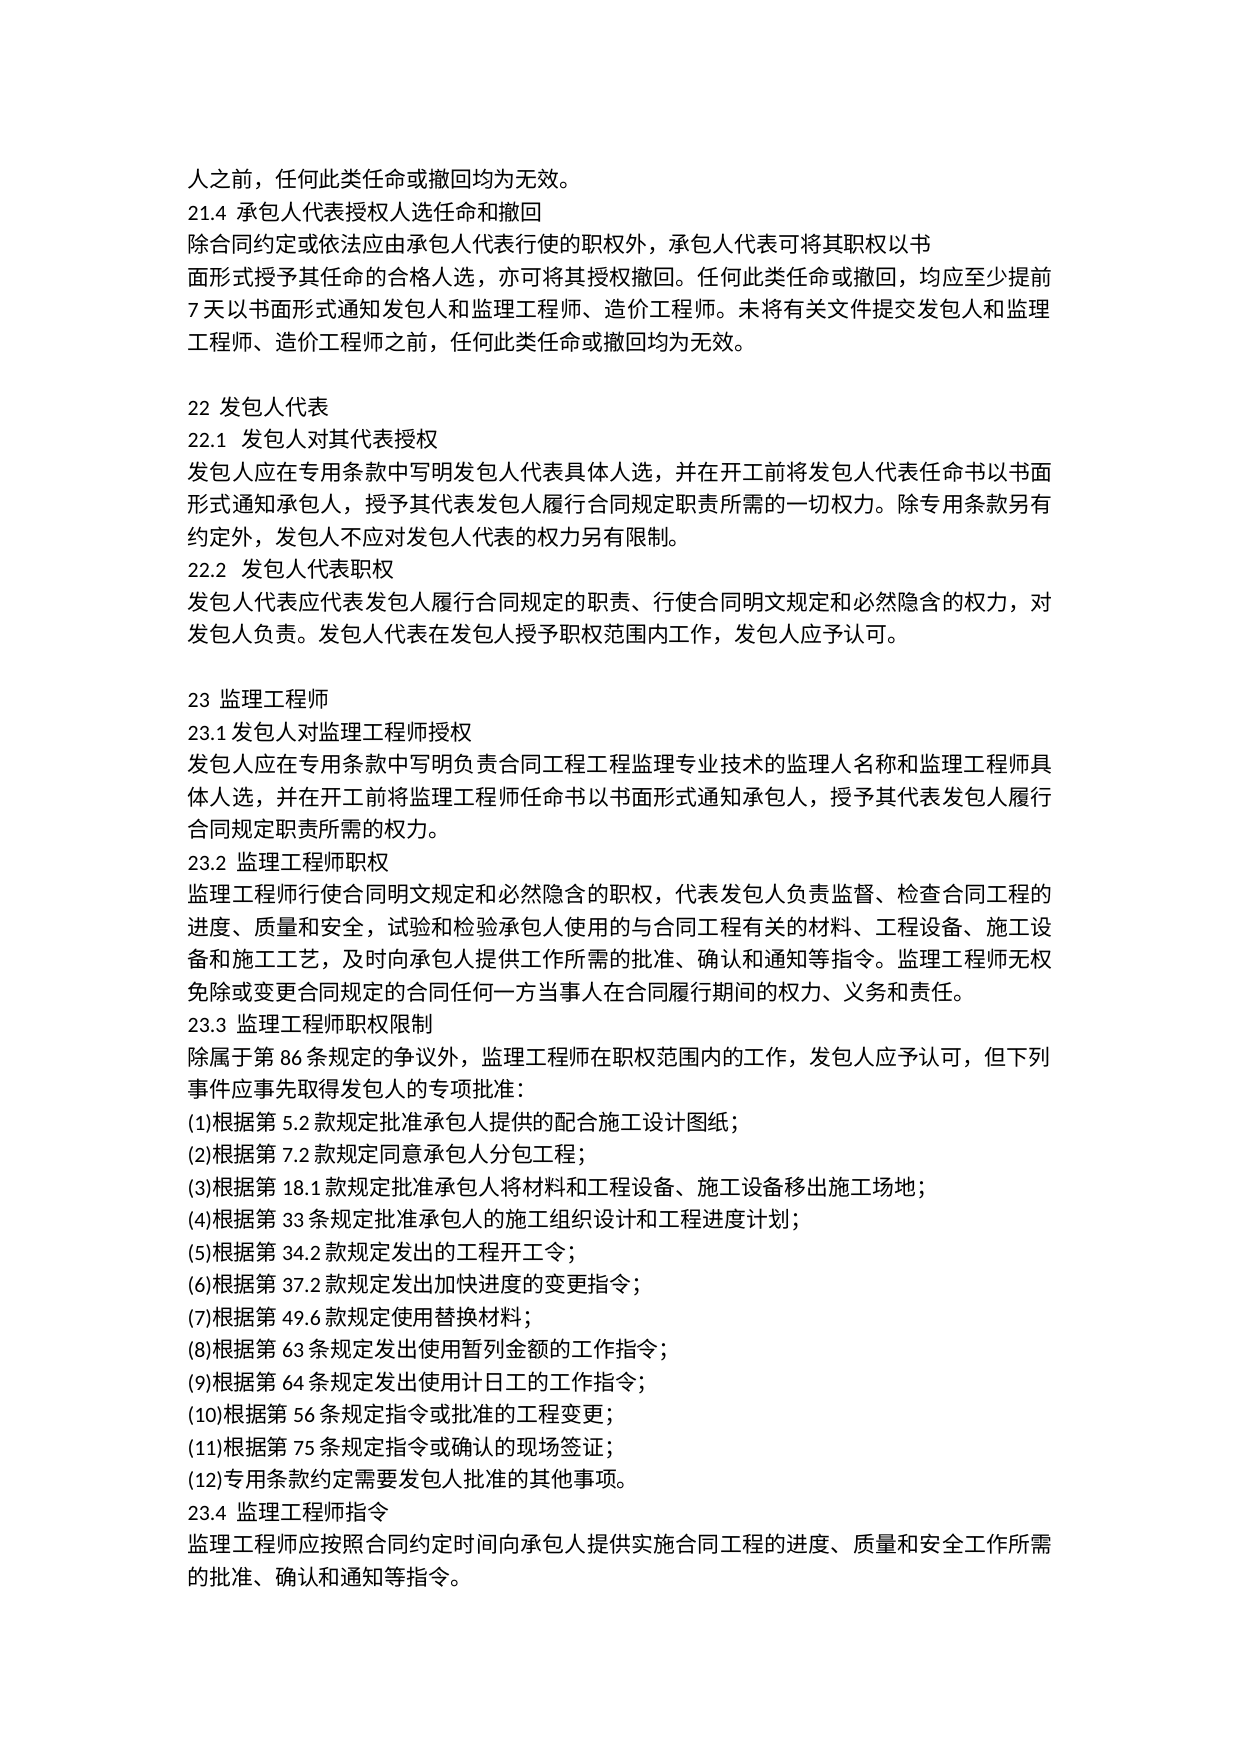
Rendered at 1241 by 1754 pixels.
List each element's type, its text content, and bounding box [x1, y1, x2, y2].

text 21.4 承包人代表授权人选任命和撤回 [187, 194, 1053, 227]
text (9)根据第64条规定发出使用计日工的工作指令； [187, 1364, 1053, 1397]
text (5)根据第34.2款规定发出的工程开工令； [187, 1234, 1053, 1267]
text (3)根据第18.1款规定批准承包人将材料和工程设备、施工设备移出施工场地； [187, 1169, 1053, 1202]
text (2)根据第7.2款规定同意承包人分包工程； [187, 1137, 1053, 1169]
text 发包人应在专用条款中写明发包人代表具体人选，并在开工前将发包人代表任命书以书面形式通知承包人，授予其代表发包人履行合同规定职责所需的一切权力。除专用条款另有约定外，发包人不应对发包人代表的权力另有限制。 [187, 454, 1053, 552]
text 发包人应在专用条款中写明负责合同工程工程监理专业技术的监理人名称和监理工程师具体人选，并在开工前将监理工程师任命书以书面形式通知承包人，授予其代表发包人履行合同规定职责所需的权力。 [187, 747, 1053, 844]
text 23 监理工程师 [187, 682, 1053, 714]
text 面形式授予其任命的合格人选，亦可将其授权撤回。任何此类任命或撤回，均应至少提前7天以书面形式通知发包人和监理工程师、造价工程师。未将有关文件提交发包人和监理工程师、造价工程师之前，任何此类任命或撤回均为无效。 [187, 259, 1053, 357]
text 22.1 发包人对其代表授权 [187, 422, 1053, 454]
text 除合同约定或依法应由承包人代表行使的职权外，承包人代表可将其职权以书 [187, 227, 1053, 259]
text 22.2 发包人代表职权 [187, 552, 1053, 584]
text 22 发包人代表 [187, 389, 1053, 422]
text (8)根据第63条规定发出使用暂列金额的工作指令； [187, 1332, 1053, 1364]
text (1)根据第5.2款规定批准承包人提供的配合施工设计图纸； [187, 1104, 1053, 1137]
text (12)专用条款约定需要发包人批准的其他事项。 [187, 1462, 1053, 1494]
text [187, 162, 1053, 194]
text (10)根据第56条规定指令或批准的工程变更； [187, 1397, 1053, 1429]
text 除属于第86条规定的争议外，监理工程师在职权范围内的工作，发包人应予认可，但下列事件应事先取得发包人的专项批准： [187, 1039, 1053, 1104]
text 23.2 监理工程师职权 [187, 844, 1053, 877]
text (11)根据第75条规定指令或确认的现场签证； [187, 1429, 1053, 1462]
text (6)根据第37.2款规定发出加快进度的变更指令； [187, 1267, 1053, 1299]
text 监理工程师行使合同明文规定和必然隐含的职权，代表发包人负责监督、检查合同工程的进度、质量和安全，试验和检验承包人使用的与合同工程有关的材料、工程设备、施工设备和施工工艺，及时向承包人提供工作所需的批准、确认和通知等指令。监理工程师无权免除或变更合同规定的合同任何一方当事人在合同履行期间的权力、义务和责任。 [187, 877, 1053, 1007]
text 23.3 监理工程师职权限制 [187, 1007, 1053, 1039]
text 监理工程师应按照合同约定时间向承包人提供实施合同工程的进度、质量和安全工作所需的批准、确认和通知等指令。 [187, 1527, 1053, 1592]
text 发包人代表应代表发包人履行合同规定的职责、行使合同明文规定和必然隐含的权力，对发包人负责。发包人代表在发包人授予职权范围内工作，发包人应予认可。 [187, 584, 1053, 649]
text 23.4 监理工程师指令 [187, 1494, 1053, 1527]
text 23.1 发包人对监理工程师授权 [187, 714, 1053, 747]
text (7)根据第49.6款规定使用替换材料； [187, 1299, 1053, 1332]
text (4)根据第33条规定批准承包人的施工组织设计和工程进度计划； [187, 1202, 1053, 1234]
